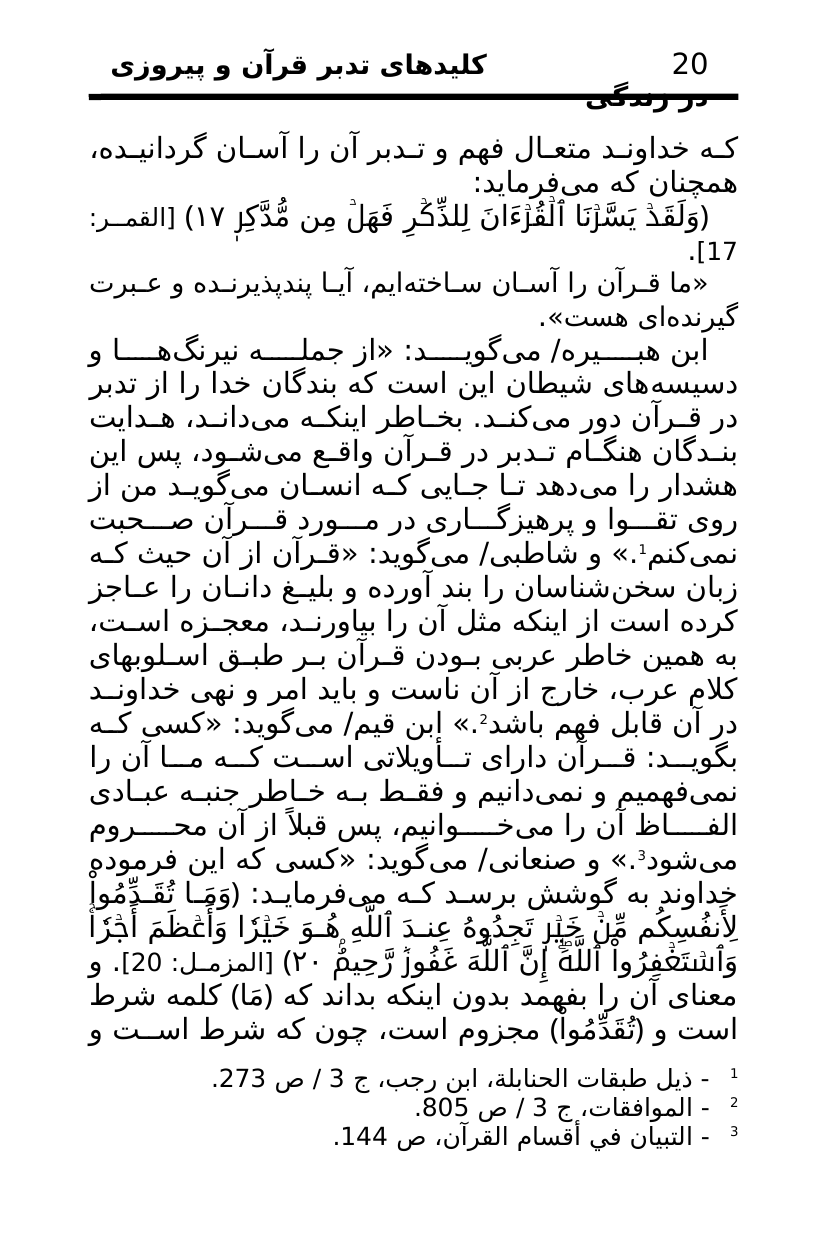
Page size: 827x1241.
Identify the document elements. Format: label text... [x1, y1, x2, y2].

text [89, 333, 738, 1046]
text ﴿وَلَقَدۡ يَسَّرۡنَا ٱلۡقُرۡءَانَ لِلذِّكۡرِ فَهَلۡ مِن مُّدَّكِرٖ ١٧﴾ [القمر: 17]. [89, 199, 738, 267]
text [89, 132, 738, 199]
text «ما قرآن را آسان ساخته‌ایم، آیا پندپذیرنده و عبرت گیرنده‌ای هست». [89, 267, 738, 333]
